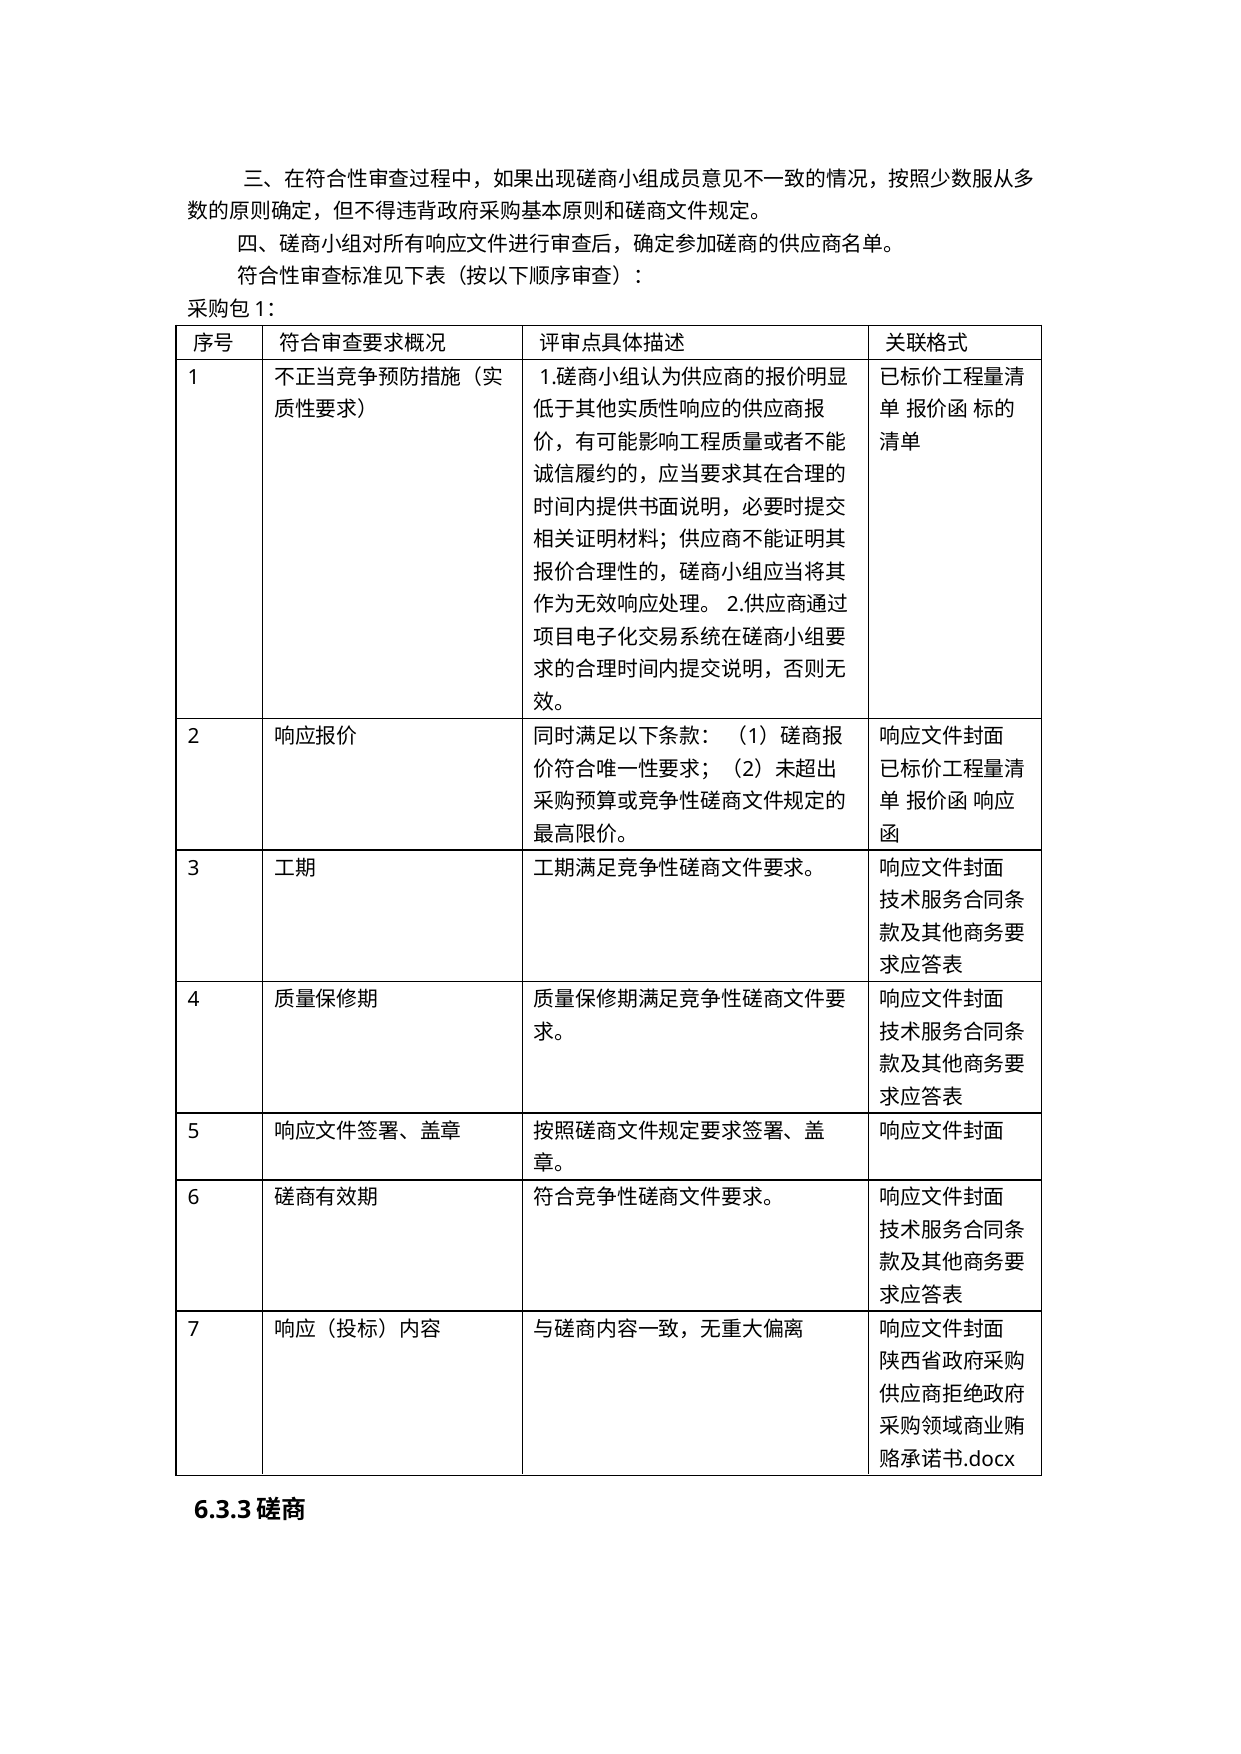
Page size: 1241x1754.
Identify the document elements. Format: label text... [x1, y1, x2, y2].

table_cell 7 [177, 1312, 262, 1474]
table_cell 4 [177, 982, 262, 1112]
table_cell 5 [177, 1114, 262, 1179]
text 三、在符合性审查过程中，如果出现磋商小组成员意见不一致的情况，按照少数服从多数的原则确定，但不得违背政府采购基本原则和磋商文件规定。 [187, 162, 1053, 227]
table_cell 响应文件签署、盖章 [263, 1114, 522, 1179]
table_header 符合审查要求概况 [263, 326, 522, 358]
table_cell 符合竞争性磋商文件要求。 [523, 1181, 868, 1310]
table_header 评审点具体描述 [523, 326, 868, 358]
text 采购包1： [187, 292, 1053, 324]
table_cell 工期 [263, 851, 522, 981]
table_cell 已标价工程量清单 报价函 标的清单 [869, 360, 1041, 718]
table_cell 与磋商内容一致，无重大偏离 [523, 1312, 868, 1474]
table_cell 响应报价 [263, 719, 522, 849]
table_cell 按照磋商文件规定要求签署、盖章。 [523, 1114, 868, 1179]
table_header 关联格式 [869, 326, 1041, 358]
table_cell 同时满足以下条款： （1）磋商报价符合唯一性要求；（2）未超出采购预算或竞争性磋商文件规定的最高限价。 [523, 719, 868, 849]
table_cell 3 [177, 851, 262, 981]
table_cell 不正当竞争预防措施（实质性要求） [263, 360, 522, 718]
table_cell 质量保修期满足竞争性磋商文件要求。 [523, 982, 868, 1112]
table_cell 1.磋商小组认为供应商的报价明显低于其他实质性响应的供应商报价，有可能影响工程质量或者不能诚信履约的，应当要求其在合理的时间内提供书面说明，必要时提交相关证明材料；供应商不能证明其报价合理性的，磋商小组应当将其作为无效响应处理。 2.供应商通过项目电子化交易系统在磋商小组要求的合理时间内提交说明，否则无效。 [523, 360, 868, 718]
text 符合性审查标准见下表（按以下顺序审查）： [187, 259, 1053, 292]
table_cell 响应文件封面 陕西省政府采购供应商拒绝政府采购领域商业贿赂承诺书.docx [869, 1312, 1041, 1474]
text 6.3.3磋商 [187, 1476, 1053, 1541]
table_cell 响应文件封面 [869, 1114, 1041, 1179]
table_cell 质量保修期 [263, 982, 522, 1112]
table_cell 6 [177, 1181, 262, 1310]
table_cell 响应文件封面 技术服务合同条款及其他商务要求应答表 [869, 851, 1041, 981]
table_cell 工期满足竞争性磋商文件要求。 [523, 851, 868, 981]
table_cell 响应文件封面 已标价工程量清单 报价函 响应函 [869, 719, 1041, 849]
table_cell 1 [177, 360, 262, 718]
table_cell 响应文件封面 技术服务合同条款及其他商务要求应答表 [869, 1181, 1041, 1310]
table_cell 磋商有效期 [263, 1181, 522, 1310]
table_header 序号 [177, 326, 262, 358]
table_cell 响应（投标）内容 [263, 1312, 522, 1474]
text 四、磋商小组对所有响应文件进行审查后，确定参加磋商的供应商名单。 [187, 227, 1053, 259]
table_cell 2 [177, 719, 262, 849]
table_cell 响应文件封面 技术服务合同条款及其他商务要求应答表 [869, 982, 1041, 1112]
